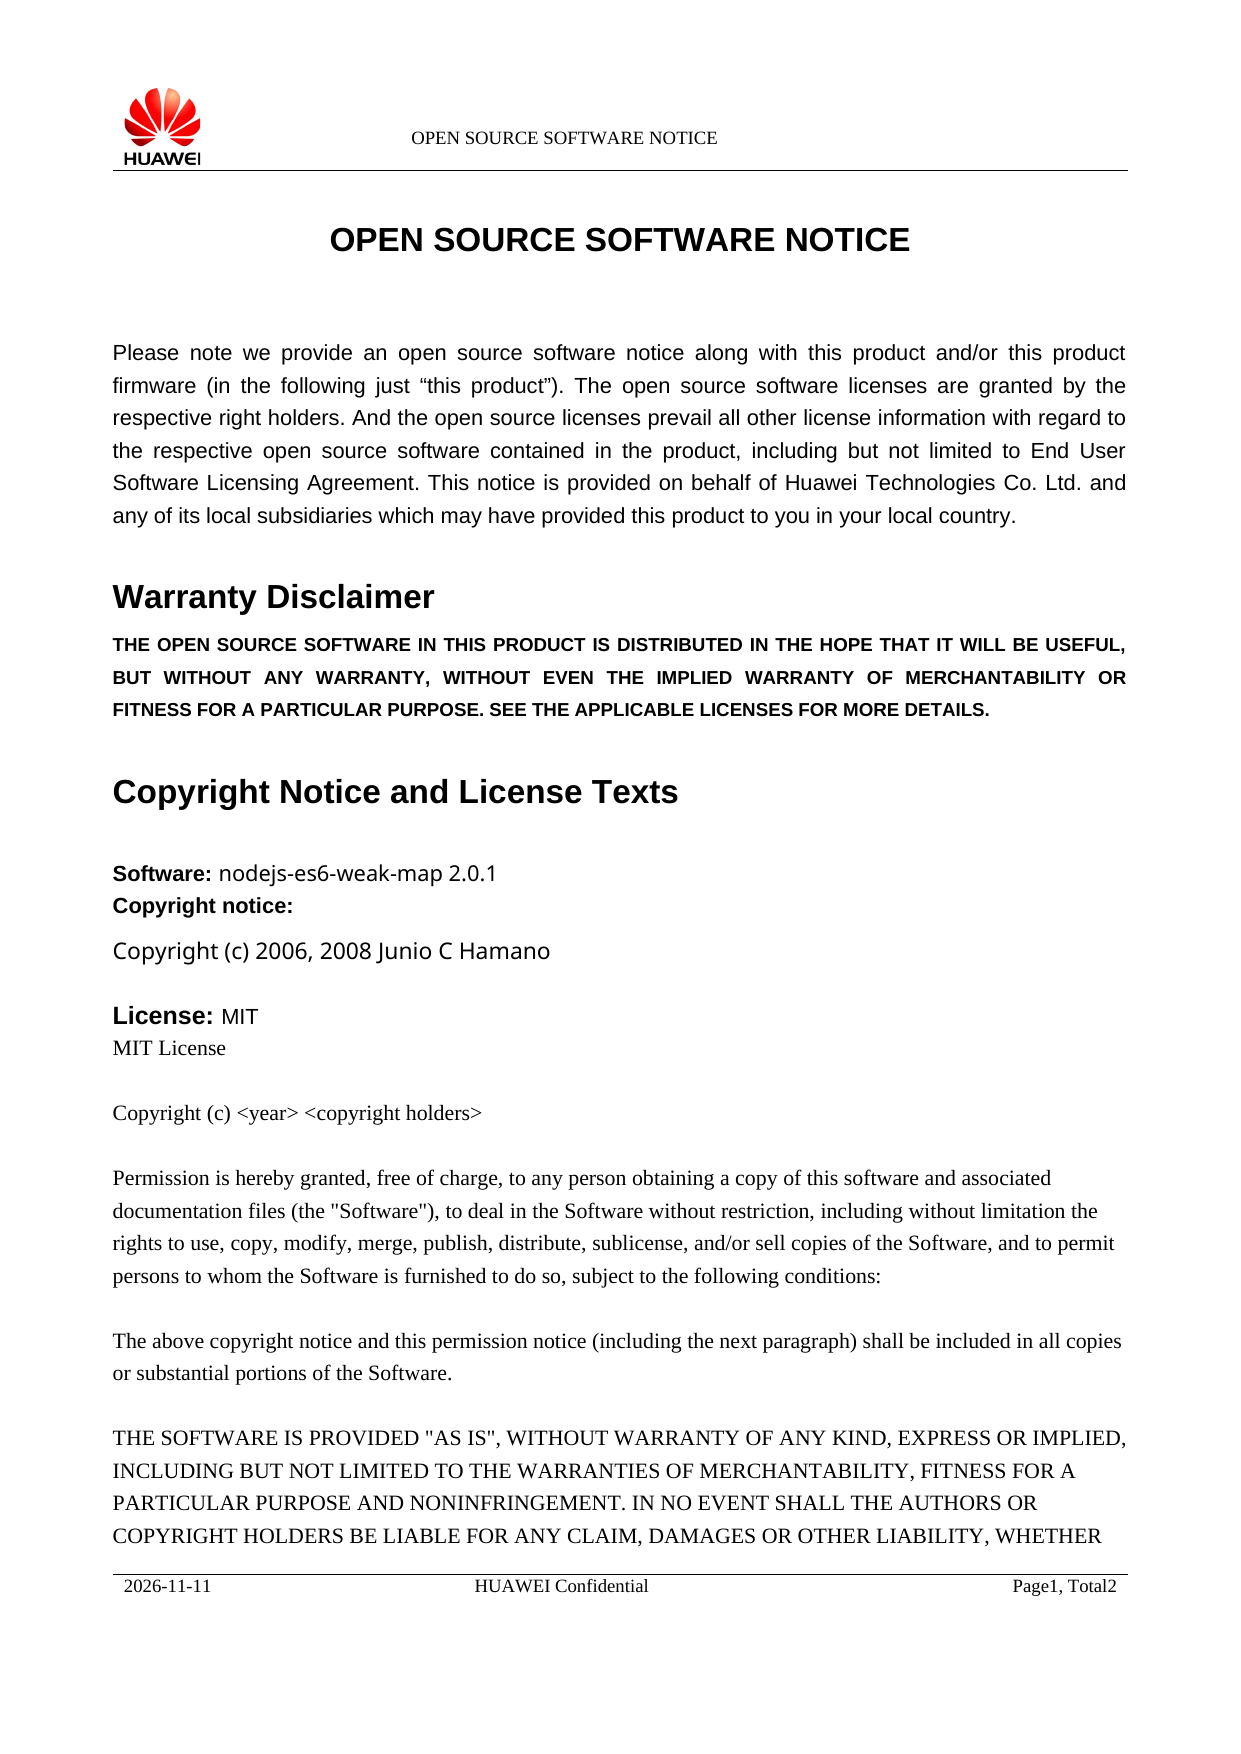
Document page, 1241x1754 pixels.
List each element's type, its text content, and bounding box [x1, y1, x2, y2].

picture [124, 88, 201, 165]
text OPEN SOURCE SOFTWARE NOTICE [112, 206, 1128, 271]
text Please note we provide an open source software notice along with this product and/or this product firmware (in the following just “this product”). The open source software licenses are granted by the respective right holders. And the open source licenses prevail all other license information with regard to the respective open source software contained in the product, including but not limited to End User Software Licensing Agreement. This notice is provided on behalf of Huawei Technologies Co. Ltd. and any of its local subsidiaries which may have provided this product to you in your local country. [112, 336, 1128, 531]
text Copyright notice: [112, 889, 1128, 921]
text Copyright (c) 2006, 2008 Junio C Hamano [112, 934, 1128, 999]
text Copyright Notice and License Texts [112, 759, 1128, 824]
text License: MIT [112, 999, 1128, 1031]
title Software: nodejs-es6-weak-map 2.0.1 [112, 856, 1128, 889]
text The open source software in this product is distributed in the hope that it will be useful, but WITHOUT ANY WARRANTY, without even the implied warranty of MERCHANTABILITY or FITNESS FOR A PARTICULAR PURPOSE. See the applicable licenses for more details. [112, 629, 1128, 726]
text Warranty Disclaimer [112, 564, 1128, 629]
